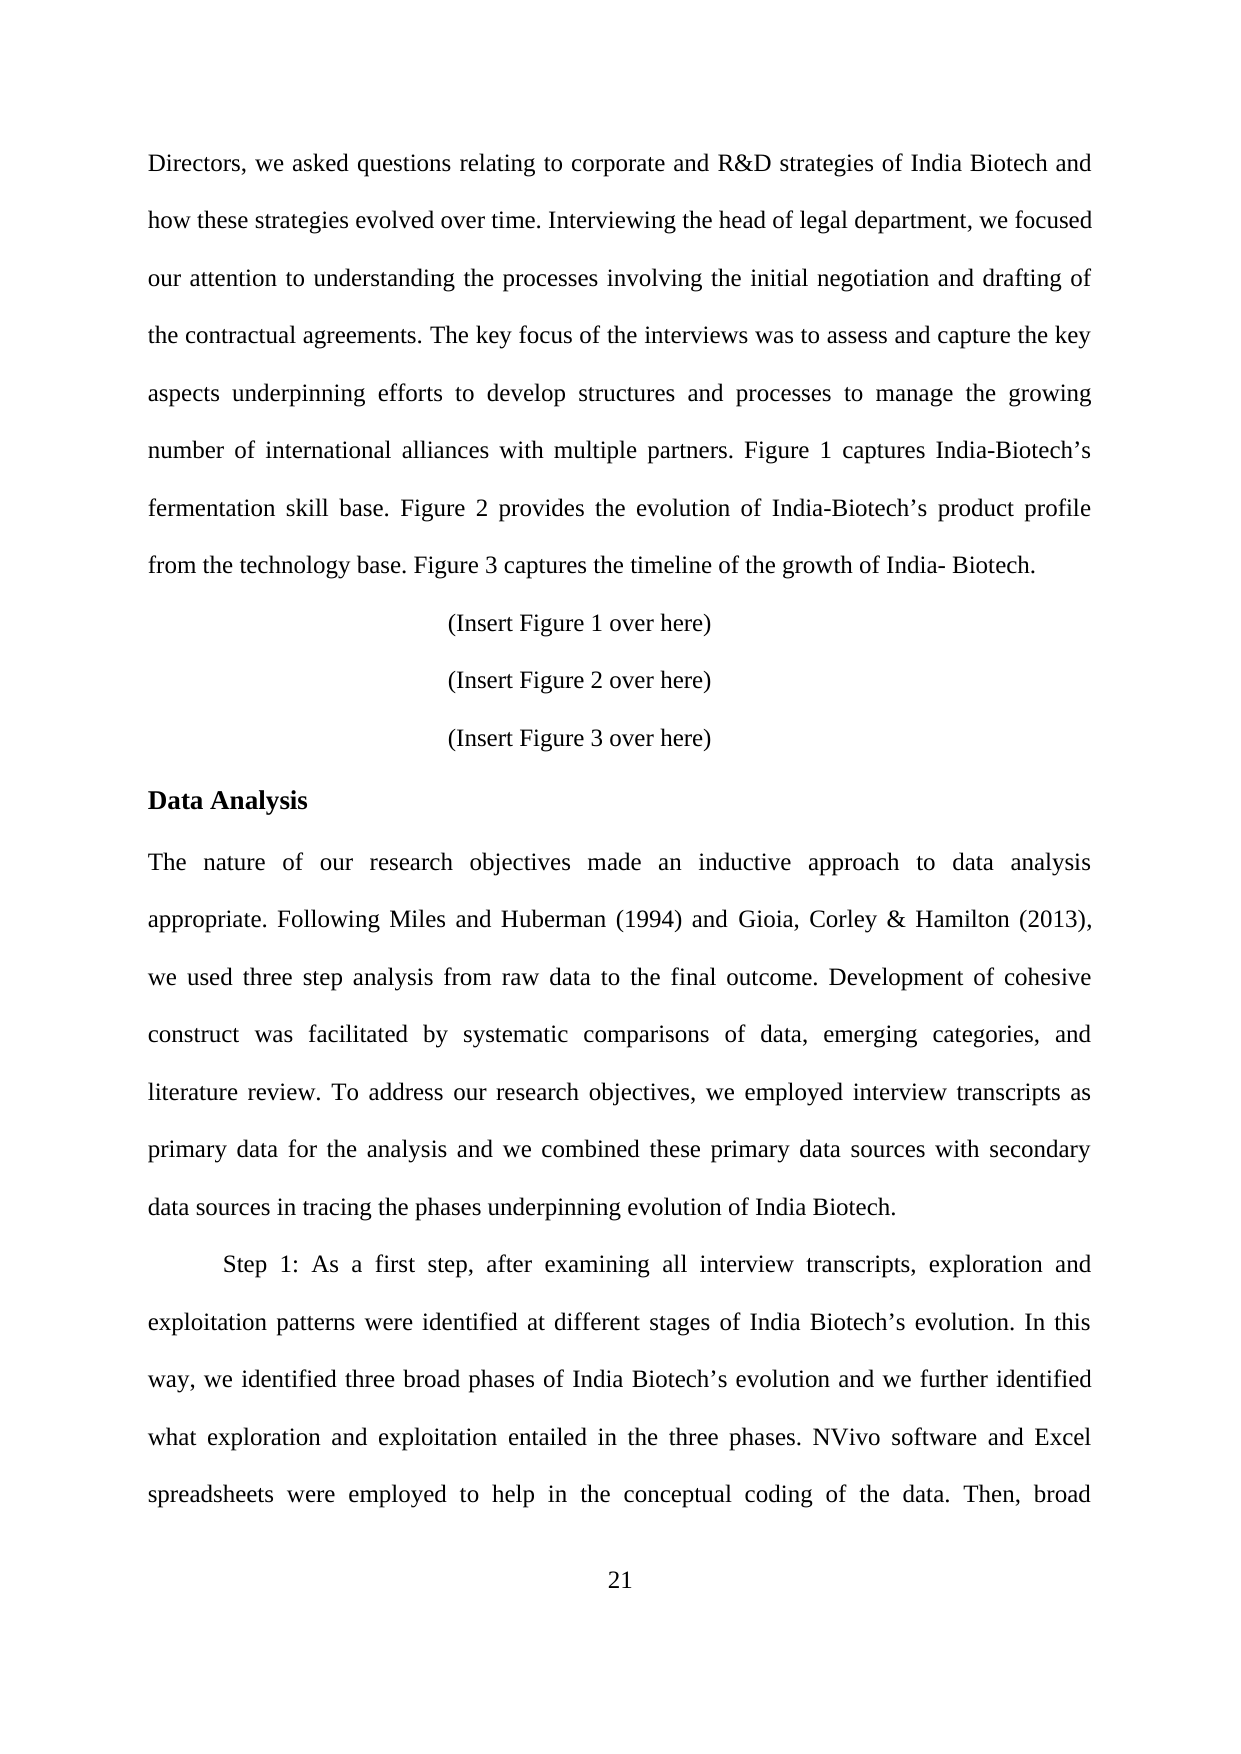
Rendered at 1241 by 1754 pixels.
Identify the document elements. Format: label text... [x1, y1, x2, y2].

text (Insert Figure 3 over here) [373, 723, 1092, 751]
text The nature of our research objectives made an inductive approach to data analysis appropriate. Following Miles and Huberman (1994) and Gioia, Corley & Hamilton (2013), we used three step analysis from raw data to the final outcome. Development of cohesive construct was facilitated by systematic comparisons of data, emerging categories, and literature review. To address our research objectives, we employed interview transcripts as primary data for the analysis and we combined these primary data sources with secondary data sources in tracing the phases underpinning evolution of India Biotech. [148, 847, 1092, 1220]
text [148, 148, 1092, 579]
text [148, 1249, 1092, 1508]
subtitle Data Analysis [148, 784, 1092, 816]
text (Insert Figure 2 over here) [373, 665, 1092, 694]
text (Insert Figure 1 over here) [373, 608, 1092, 636]
